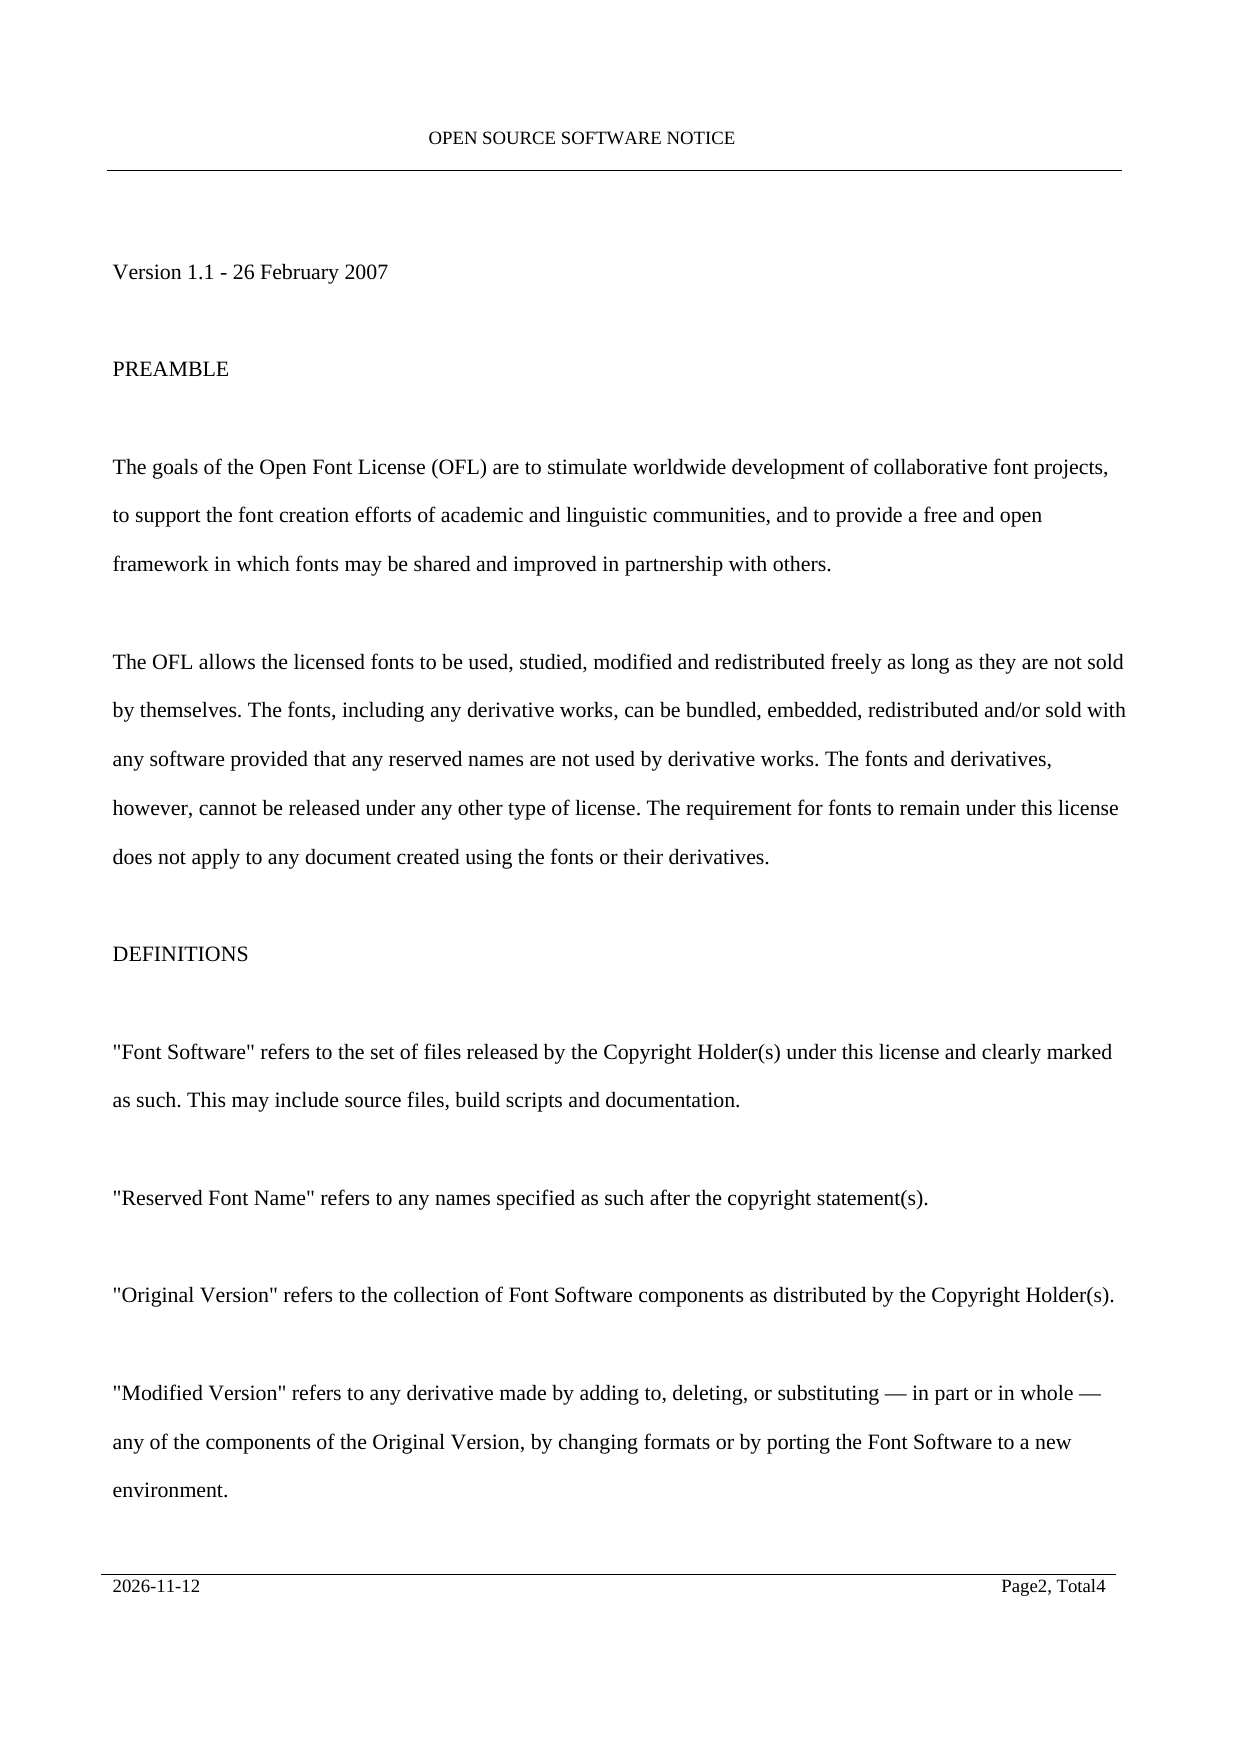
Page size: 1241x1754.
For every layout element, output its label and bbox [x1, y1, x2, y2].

text [112, 206, 1128, 1506]
